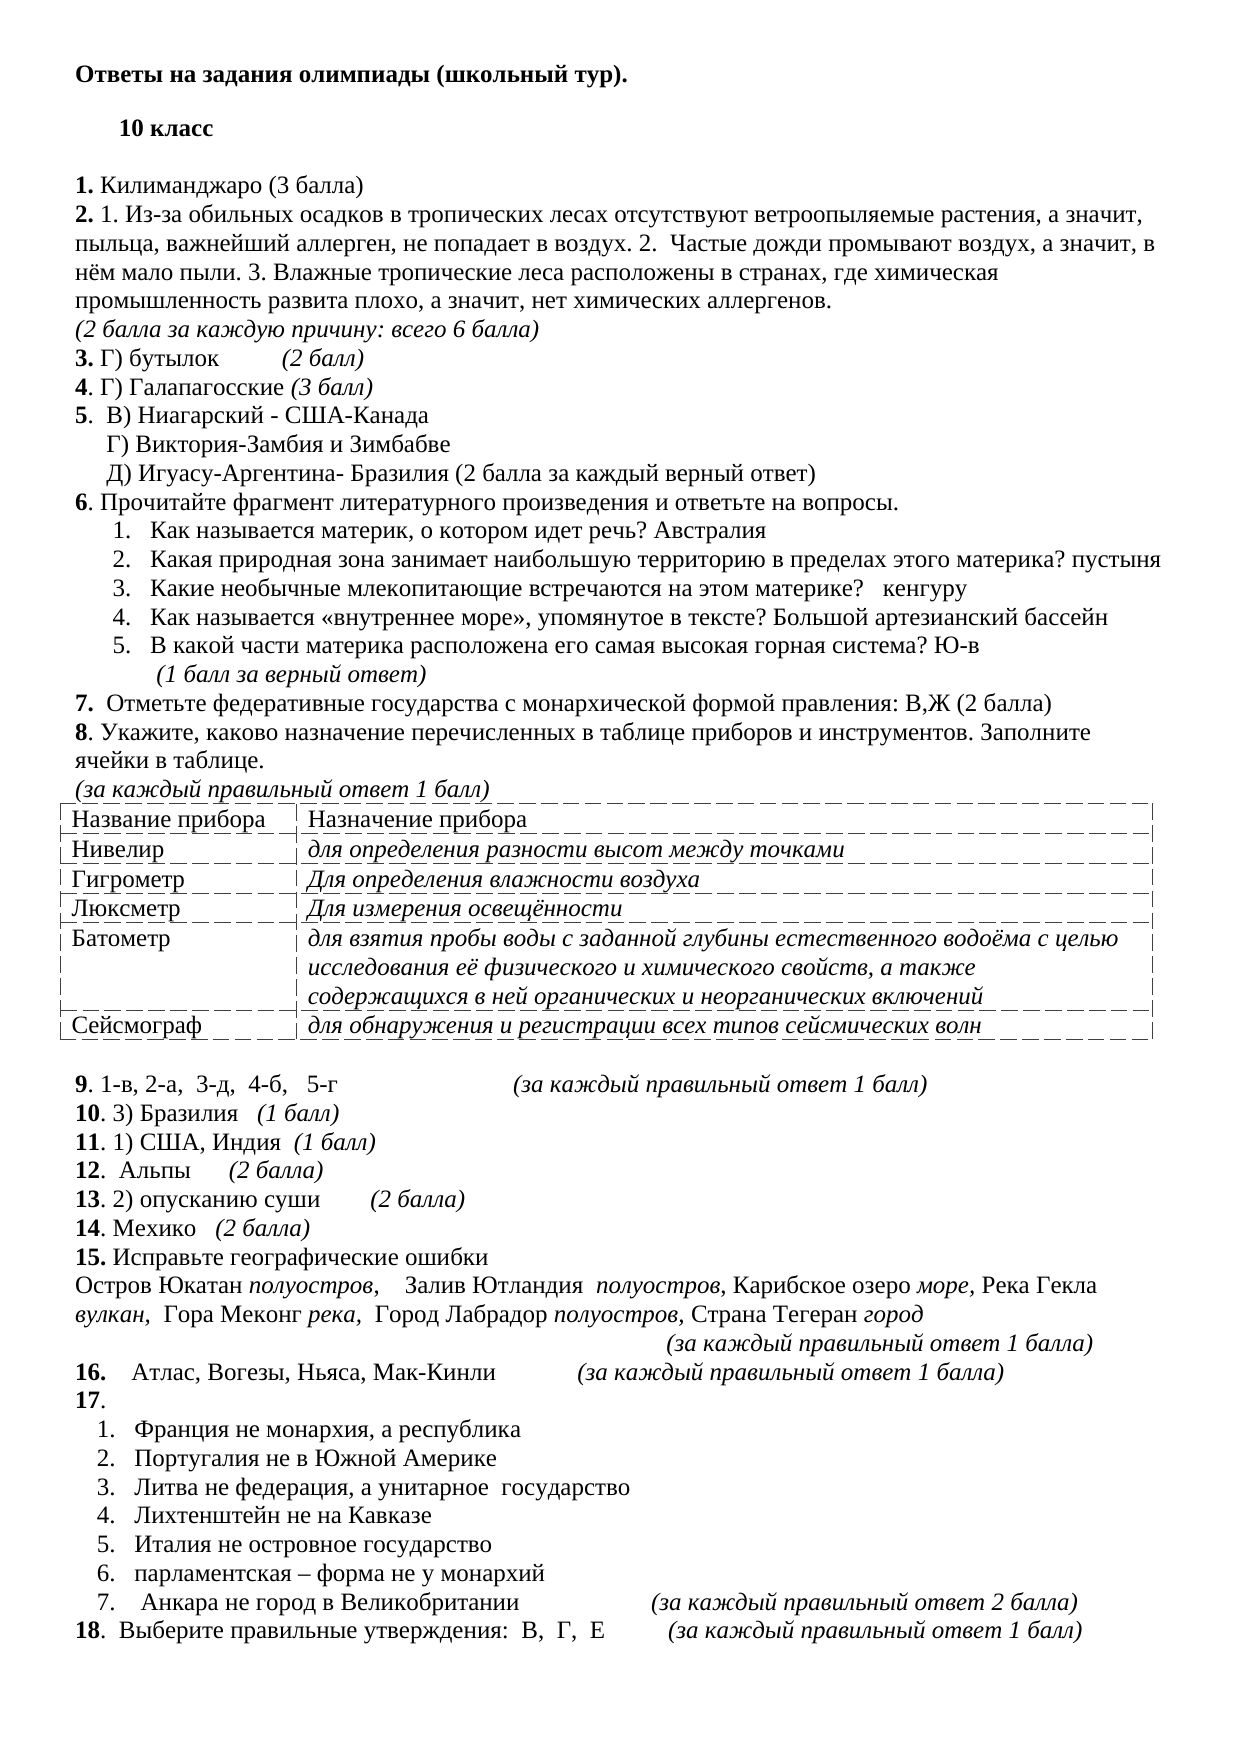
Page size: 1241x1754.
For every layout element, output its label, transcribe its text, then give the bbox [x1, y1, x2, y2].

table_cell Нивелир [60, 833, 296, 863]
text 7. Анкара не город в Великобритании (за каждый правильный ответ 2 балла) [97, 1587, 1165, 1615]
text 2. 1. Из-за обильных осадков в тропических лесах отсутствуют ветроопыляемые растения, а значит, пыльца, важнейший аллерген, не попадает в воздух. 2. Частые дожди промывают воздух, а значит, в нём мало пыли. 3. Влажные тропические леса расположены в странах, где химическая промышленность развита плохо, а значит, нет химических аллергенов. [75, 199, 1165, 314]
text 12. Альпы (2 балла) [75, 1155, 1165, 1184]
text 10. 3) Бразилия (1 балл) [75, 1098, 1165, 1127]
table_cell для обнаружения и регистрации всех типов сейсмических волн [296, 1010, 1153, 1039]
list Франция не монархия, а республика [97, 1414, 1165, 1443]
text Г) Виктория-Замбия и Зимбабве [75, 429, 1165, 458]
text 6. Прочитайте фрагмент литературного произведения и ответьте на вопросы. [75, 487, 1165, 516]
text 13. 2) опусканию суши (2 балла) [75, 1184, 1165, 1213]
list (1 балл за верный ответ) [150, 659, 1165, 688]
text 9. 1-в, 2-а, 3-д, 4-б, 5-г (за каждый правильный ответ 1 балл) [75, 1069, 1165, 1098]
text Д) Игуасу-Аргентина- Бразилия (2 балла за каждый верный ответ) [75, 458, 1165, 487]
table_cell Сейсмограф [60, 1010, 296, 1039]
table_cell Батометр [60, 922, 296, 1009]
text 14. Мехико (2 балла) [75, 1213, 1165, 1242]
text 7. Отметьте федеративные государства с монархической формой правления: В,Ж (2 балла) [75, 688, 1165, 717]
table_header Название прибора [60, 803, 296, 833]
list Какие необычные млекопитающие встречаются на этом материке? кенгуру [112, 573, 1165, 602]
list Лихтенштейн не на Кавказе [97, 1500, 1165, 1529]
list Литва не федерация, а унитарное государство [97, 1472, 1165, 1500]
text (за каждый правильный ответ 1 балла) [75, 1328, 1165, 1357]
text 1. Килиманджаро (3 балла) [75, 171, 1165, 199]
table_cell Для определения влажности воздуха [296, 863, 1153, 892]
text 5. В) Ниагарский - США-Канада [75, 401, 1165, 429]
text 15. Исправьте географические ошибки [75, 1242, 1165, 1270]
table_cell для взятия пробы воды с заданной глубины естественного водоёма с целью исследования её физического и химического свойств, а также содержащихся в ней органических и неорганических включений [296, 922, 1153, 1009]
table_cell для определения разности высот между точками [296, 833, 1153, 863]
list Какая природная зона занимает наибольшую территорию в пределах этого материка? пустыня [112, 544, 1165, 573]
table_cell Для измерения освещённости [296, 893, 1153, 922]
list Как называется материк, о котором идет речь? Австралия [112, 516, 1165, 544]
text 11. 1) США, Индия (1 балл) [75, 1127, 1165, 1155]
text (2 балла за каждую причину: всего 6 балла) [75, 314, 1165, 343]
table_header Назначение прибора [296, 803, 1153, 833]
text Остров Юкатан полуостров, Залив Ютландия полуостров, Карибское озеро море, Река Гекла вулкан, Гора Меконг река, Город Лабрадор полуостров, Страна Тегеран город [75, 1270, 1165, 1328]
text 3. Г) бутылок (2 балл) [75, 343, 1165, 372]
table_cell Гигрометр [60, 863, 296, 892]
list Италия не островное государство [97, 1529, 1165, 1558]
text 17. [75, 1385, 1165, 1414]
text 18. Выберите правильные утверждения: В, Г, Е (за каждый правильный ответ 1 балл) [75, 1615, 1165, 1644]
text 16. Атлас, Вогезы, Ньяса, Мак-Кинли (за каждый правильный ответ 1 балла) [75, 1357, 1165, 1385]
list парламентская – форма не у монархий [97, 1558, 1165, 1587]
list Португалия не в Южной Америке [97, 1443, 1165, 1472]
text 8. Укажите, каково назначение перечисленных в таблице приборов и инструментов. Заполните ячейки в таблице. [75, 717, 1165, 774]
text 4. Г) Галапагосские (3 балл) [75, 372, 1165, 401]
text 10 класс [75, 113, 1165, 142]
table_cell Люксметр [60, 893, 296, 922]
text Ответы на задания олимпиады (школьный тур). [75, 59, 1165, 88]
list В какой части материка расположена его самая высокая горная система? Ю-в [112, 631, 1165, 659]
text (за каждый правильный ответ 1 балл) [75, 774, 1165, 803]
list Как называется «внутреннее море», упомянутое в тексте? Большой артезианский бассейн [112, 602, 1165, 631]
